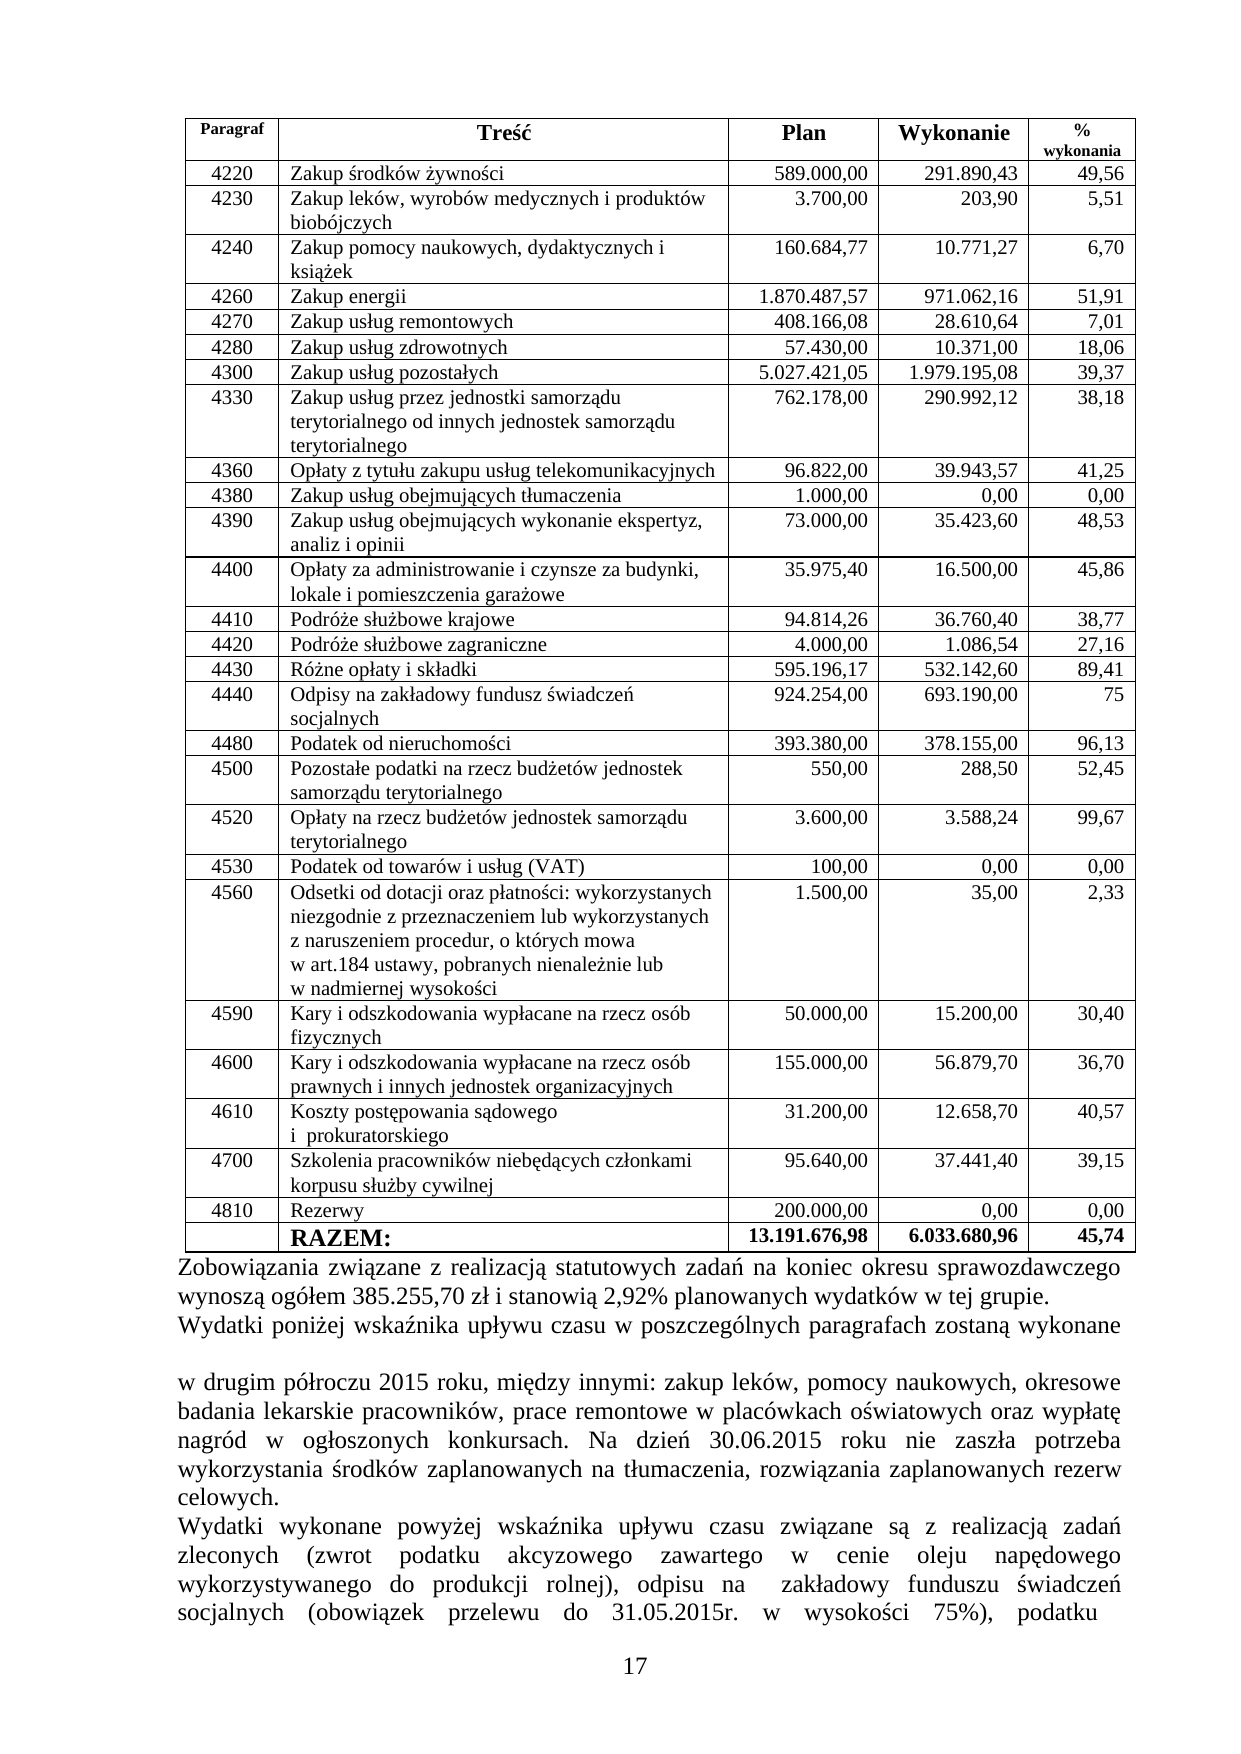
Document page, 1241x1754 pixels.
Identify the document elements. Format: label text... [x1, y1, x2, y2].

table_cell Zakup usług remontowych [279, 310, 728, 333]
table_cell 57.430,00 [729, 335, 878, 359]
table_cell 37.441,40 [879, 1149, 1028, 1197]
table_cell 1.000,00 [729, 483, 878, 507]
table_cell 0,00 [879, 1198, 1028, 1222]
table_cell 38,18 [1029, 385, 1135, 457]
table_cell Szkolenia pracowników niebędących członkami korpusu służby cywilnej [279, 1149, 728, 1197]
table_cell 0,00 [1029, 1198, 1135, 1222]
table_cell 73.000,00 [729, 508, 878, 556]
table_cell 200.000,00 [729, 1198, 878, 1222]
table_cell Koszty postępowania sądowego i prokuratorskiego [279, 1099, 728, 1147]
table_cell 4380 [186, 483, 278, 507]
table_cell 4270 [186, 310, 278, 333]
table_cell 96.822,00 [729, 458, 878, 482]
table_cell Opłaty na rzecz budżetów jednostek samorządu terytorialnego [279, 805, 728, 853]
table_cell 75 [1029, 682, 1135, 730]
table_cell 0,00 [879, 855, 1028, 878]
table_cell 4480 [186, 731, 278, 755]
table_cell 51,91 [1029, 284, 1135, 308]
table_cell 4410 [186, 607, 278, 631]
table_cell 28.610,64 [879, 310, 1028, 333]
table_cell 3.700,00 [729, 186, 878, 234]
table_cell 3.588,24 [879, 805, 1028, 853]
table_cell 203,90 [879, 186, 1028, 234]
table_cell Pozostałe podatki na rzecz budżetów jednostek samorządu terytorialnego [279, 756, 728, 804]
table_cell 36.760,40 [879, 607, 1028, 631]
table_cell 0,00 [1029, 483, 1135, 507]
table_cell 38,77 [1029, 607, 1135, 631]
table_cell 56.879,70 [879, 1050, 1028, 1098]
table_cell 10.371,00 [879, 335, 1028, 359]
table_cell 12.658,70 [879, 1099, 1028, 1147]
table_cell 4810 [186, 1198, 278, 1222]
table_cell 4390 [186, 508, 278, 556]
table_cell 35.423,60 [879, 508, 1028, 556]
table_cell 378.155,00 [879, 731, 1028, 755]
text Zobowiązania związane z realizacją statutowych zadań na koniec okresu sprawozdawczego wynoszą ogółem 385.255,70 zł i stanowią 2,92% planowanych wydatków w tej grupie. [177, 1252, 1122, 1310]
table_cell 39,15 [1029, 1149, 1135, 1197]
table_cell 15.200,00 [879, 1001, 1028, 1049]
table_cell 45,86 [1029, 558, 1135, 606]
table_cell 393.380,00 [729, 731, 878, 755]
table_cell 6.033.680,96 [879, 1223, 1028, 1251]
text Wydatki poniżej wskaźnika upływu czasu w poszczególnych paragrafach zostaną wykonane w drugim półroczu 2015 roku, między innymi: zakup leków, pomocy naukowych, okresowe badania lekarskie pracowników, prace remontowe w placówkach oświatowych oraz wypłatę nagród w ogłoszonych konkursach. Na dzień 30.06.2015 roku nie zaszła potrzeba wykorzystania środków zaplanowanych na tłumaczenia, rozwiązania zaplanowanych rezerw celowych. [177, 1310, 1122, 1511]
table_cell 35.975,40 [729, 558, 878, 606]
table_cell 0,00 [879, 483, 1028, 507]
table_cell 36,70 [1029, 1050, 1135, 1098]
table_cell 0,00 [1029, 855, 1135, 878]
table_cell 589.000,00 [729, 161, 878, 185]
table_cell Kary i odszkodowania wypłacane na rzecz osób fizycznych [279, 1001, 728, 1049]
table_cell 100,00 [729, 855, 878, 878]
table_cell 4400 [186, 558, 278, 606]
table_cell Zakup energii [279, 284, 728, 308]
table_cell 49,56 [1029, 161, 1135, 185]
table_cell 4230 [186, 186, 278, 234]
table_cell Zakup leków, wyrobów medycznych i produktów biobójczych [279, 186, 728, 234]
table_cell 18,06 [1029, 335, 1135, 359]
table_header Plan [729, 119, 878, 160]
table_cell 96,13 [1029, 731, 1135, 755]
table_cell 4440 [186, 682, 278, 730]
table_cell 4.000,00 [729, 632, 878, 656]
table_cell 35,00 [879, 880, 1028, 1000]
table_cell Zakup usług przez jednostki samorządu terytorialnego od innych jednostek samorządu terytorialnego [279, 385, 728, 457]
table_cell 924.254,00 [729, 682, 878, 730]
table_cell 99,67 [1029, 805, 1135, 853]
table_cell 4300 [186, 360, 278, 384]
table_cell 6,70 [1029, 235, 1135, 283]
table_cell 1.086,54 [879, 632, 1028, 656]
table_cell 27,16 [1029, 632, 1135, 656]
table_cell 94.814,26 [729, 607, 878, 631]
table_header Treść [279, 119, 728, 160]
table_cell 4430 [186, 657, 278, 681]
table_cell Odsetki od dotacji oraz płatności: wykorzystanych niezgodnie z przeznaczeniem lub wykorzystanych z naruszeniem procedur, o których mowa w art.184 ustawy, pobranych nienależnie lub w nadmiernej wysokości [279, 880, 728, 1000]
table_cell 160.684,77 [729, 235, 878, 283]
table_cell 30,40 [1029, 1001, 1135, 1049]
table_header Paragraf [186, 119, 278, 160]
table_cell 4600 [186, 1050, 278, 1098]
table_cell 10.771,27 [879, 235, 1028, 283]
table_cell 5,51 [1029, 186, 1135, 234]
table_cell Zakup pomocy naukowych, dydaktycznych i książek [279, 235, 728, 283]
table_cell 89,41 [1029, 657, 1135, 681]
table_cell Zakup usług obejmujących tłumaczenia [279, 483, 728, 507]
table_cell 48,53 [1029, 508, 1135, 556]
table_cell 4520 [186, 805, 278, 853]
table_cell Podróże służbowe krajowe [279, 607, 728, 631]
table_cell 1.500,00 [729, 880, 878, 1000]
table_cell 2,33 [1029, 880, 1135, 1000]
table_cell 408.166,08 [729, 310, 878, 333]
table_cell 4260 [186, 284, 278, 308]
table_cell Zakup usług pozostałych [279, 360, 728, 384]
table_cell Podatek od towarów i usług (VAT) [279, 855, 728, 878]
table_cell 1.870.487,57 [729, 284, 878, 308]
table_cell 39,37 [1029, 360, 1135, 384]
table_cell 39.943,57 [879, 458, 1028, 482]
table_cell 31.200,00 [729, 1099, 878, 1147]
table_cell 4530 [186, 855, 278, 878]
table_cell Różne opłaty i składki [279, 657, 728, 681]
table_cell 4280 [186, 335, 278, 359]
table_cell [186, 1223, 278, 1251]
table_cell 95.640,00 [729, 1149, 878, 1197]
table_cell Kary i odszkodowania wypłacane na rzecz osób prawnych i innych jednostek organizacyjnych [279, 1050, 728, 1098]
table_cell 4330 [186, 385, 278, 457]
table_cell 13.191.676,98 [729, 1223, 878, 1251]
table_cell 45,74 [1029, 1223, 1135, 1251]
table_header % wykonania [1029, 119, 1135, 160]
table_cell 40,57 [1029, 1099, 1135, 1147]
table_cell 971.062,16 [879, 284, 1028, 308]
table_cell 595.196,17 [729, 657, 878, 681]
table_cell 290.992,12 [879, 385, 1028, 457]
table_cell 291.890,43 [879, 161, 1028, 185]
table_cell Opłaty z tytułu zakupu usług telekomunikacyjnych [279, 458, 728, 482]
table_cell 762.178,00 [729, 385, 878, 457]
table_cell 50.000,00 [729, 1001, 878, 1049]
table_cell Podróże służbowe zagraniczne [279, 632, 728, 656]
table_cell 532.142,60 [879, 657, 1028, 681]
table_cell 5.027.421,05 [729, 360, 878, 384]
table_cell 4420 [186, 632, 278, 656]
table_cell 4360 [186, 458, 278, 482]
table_cell 693.190,00 [879, 682, 1028, 730]
table_cell Zakup usług obejmujących wykonanie ekspertyz, analiz i opinii [279, 508, 728, 556]
table_cell 1.979.195,08 [879, 360, 1028, 384]
table_cell 4590 [186, 1001, 278, 1049]
table_header Wykonanie [879, 119, 1028, 160]
table_cell Zakup usług zdrowotnych [279, 335, 728, 359]
table_cell 4220 [186, 161, 278, 185]
table_cell 4500 [186, 756, 278, 804]
table_cell 4610 [186, 1099, 278, 1147]
table_cell Zakup środków żywności [279, 161, 728, 185]
table_cell Opłaty za administrowanie i czynsze za budynki, lokale i pomieszczenia garażowe [279, 558, 728, 606]
table_cell 16.500,00 [879, 558, 1028, 606]
table_cell 52,45 [1029, 756, 1135, 804]
table_cell Rezerwy [279, 1198, 728, 1222]
table_cell 3.600,00 [729, 805, 878, 853]
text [177, 1511, 1122, 1626]
table_cell RAZEM: [279, 1223, 728, 1251]
table_cell 4700 [186, 1149, 278, 1197]
table_cell 550,00 [729, 756, 878, 804]
table_cell Podatek od nieruchomości [279, 731, 728, 755]
table_cell 41,25 [1029, 458, 1135, 482]
table_cell 4240 [186, 235, 278, 283]
table_cell Odpisy na zakładowy fundusz świadczeń socjalnych [279, 682, 728, 730]
table_cell 7,01 [1029, 310, 1135, 333]
table_cell 288,50 [879, 756, 1028, 804]
table_cell 4560 [186, 880, 278, 1000]
table_cell 155.000,00 [729, 1050, 878, 1098]
